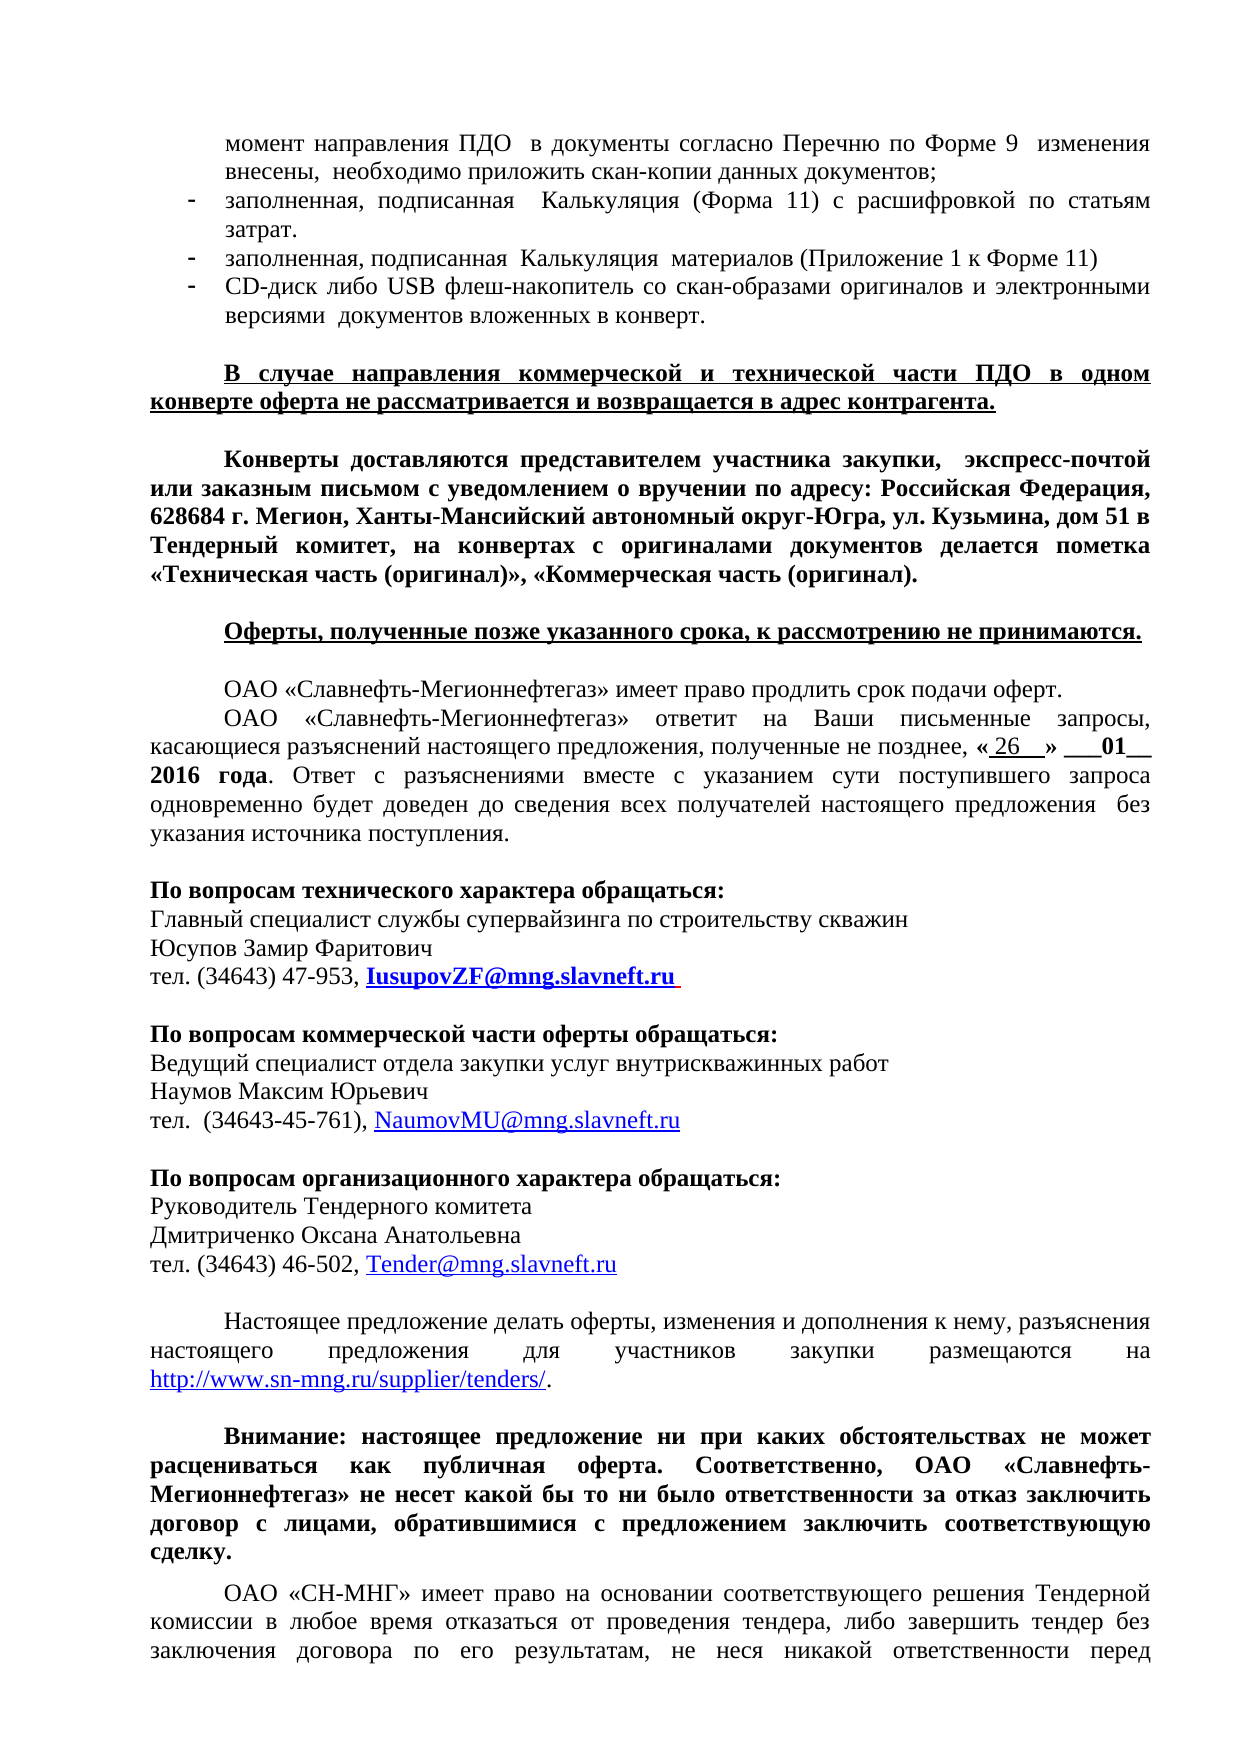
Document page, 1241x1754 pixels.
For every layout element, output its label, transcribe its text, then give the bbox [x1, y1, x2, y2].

text Конверты доставляются представителем участника закупки, экспресс-почтой или заказным письмом с уведомлением о вручении по адресу: Российская Федерация, 628684 г. Мегион, Ханты-Мансийский автономный округ-Югра, ул. Кузьмина, дом 51 в Тендерный комитет, на конвертах с оригиналами документов делается пометка «Техническая часть (оригинал)», «Коммерческая часть (оригинал). [150, 444, 1152, 588]
list заполненная, подписанная Калькуляция материалов (Приложение 1 к Форме 11) [187, 243, 1152, 271]
text Внимание: настоящее предложение ни при каких обстоятельствах не может расцениваться как публичная оферта. Соответственно, ОАО «Славнефть-Мегионнефтегаз» не несет какой бы то ни было ответственности за отказ заключить договор с лицами, обратившимися с предложением заключить соответствующую сделку. [150, 1421, 1152, 1565]
text тел. (34643-45-761), NaumovMU@mng.slavneft.ru [150, 1105, 1152, 1134]
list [187, 128, 1152, 185]
text Наумов Максим Юрьевич [150, 1076, 1152, 1105]
list заполненная, подписанная Калькуляция (Форма 11) с расшифровкой по статьям затрат. [187, 185, 1152, 243]
text тел. (34643) 47-953, IusupovZF@mng.slavneft.ru [150, 961, 1152, 990]
text тел. (34643) 46-502, Tender@mng.slavneft.ru [150, 1249, 1152, 1278]
text По вопросам коммерческой части оферты обращаться: [150, 1019, 1152, 1048]
text Ведущий специалист отдела закупки услуг внутрискважинных работ [150, 1048, 1152, 1076]
list CD-диск либо USB флеш-накопитель со скан-образами оригиналов и электронными версиями документов вложенных в конверт. [187, 271, 1152, 329]
text По вопросам организационного характера обращаться: [150, 1163, 1152, 1191]
text Настоящее предложение делать оферты, изменения и дополнения к нему, разъяснения настоящего предложения для участников закупки размещаются на http://www.sn-mng.ru/supplier/tenders/. [150, 1306, 1152, 1393]
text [150, 1578, 1152, 1664]
text Юсупов Замир Фаритович [150, 933, 1152, 961]
text Дмитриченко Оксана Анатольевна [150, 1220, 1152, 1249]
text ОАО «Славнефть-Мегионнефтегаз» ответит на Ваши письменные запросы, касающиеся разъяснений настоящего предложения, полученные не позднее, « 26__» ___01__ 2016 года. Ответ с разъяснениями вместе с указанием сути поступившего запроса одновременно будет доведен до сведения всех получателей настоящего предложения без указания источника поступления. [150, 703, 1152, 846]
text Оферты, полученные позже указанного срока, к рассмотрению не принимаются. [150, 616, 1152, 645]
text Главный специалист службы супервайзинга по строительству скважин [150, 904, 1152, 933]
text Руководитель Тендерного комитета [150, 1191, 1152, 1220]
text В случае направления коммерческой и технической части ПДО в одном конверте оферта не рассматривается и возвращается в адрес контрагента. [150, 358, 1152, 415]
text По вопросам технического характера обращаться: [150, 875, 1152, 904]
text ОАО «Славнефть-Мегионнефтегаз» имеет право продлить срок подачи оферт. [150, 674, 1152, 703]
